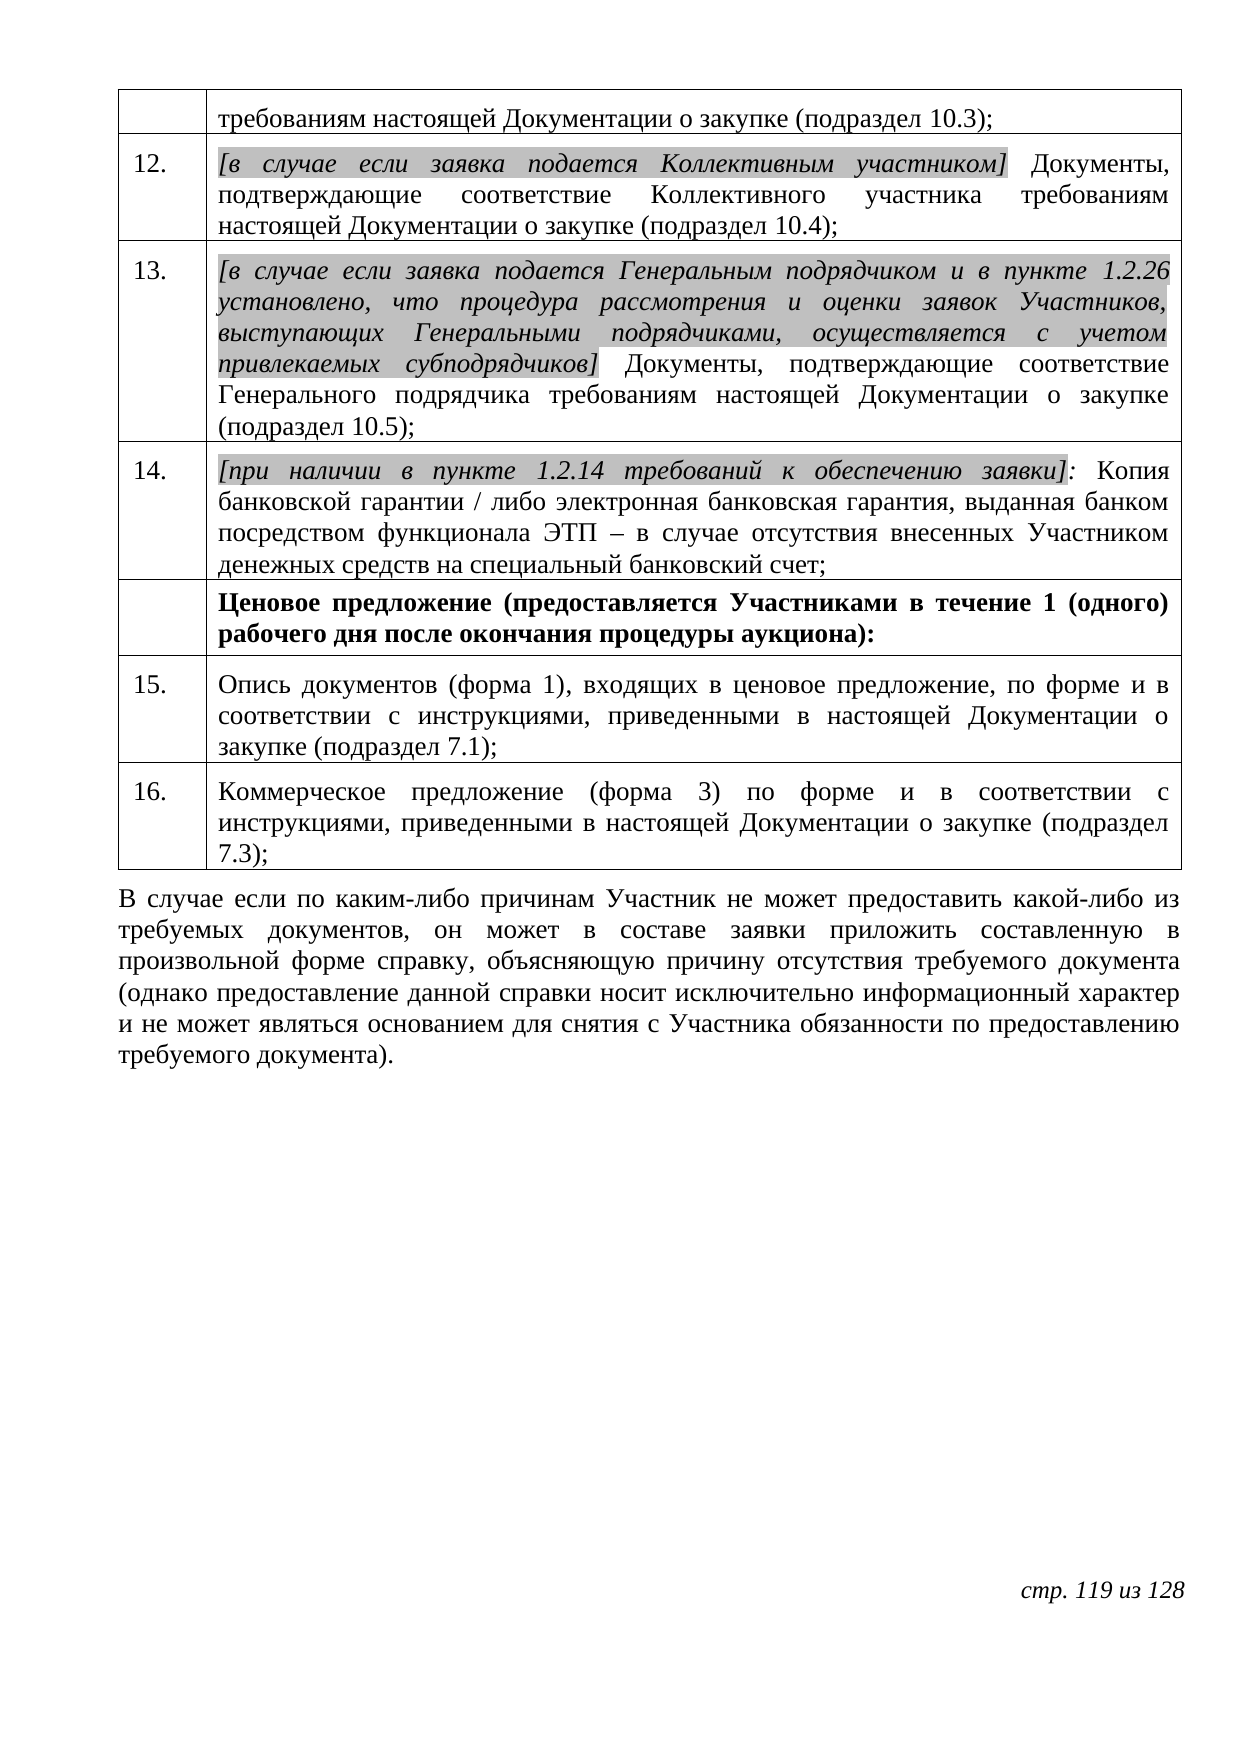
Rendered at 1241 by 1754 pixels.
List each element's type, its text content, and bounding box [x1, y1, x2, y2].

table_cell [при наличии в пункте 1.2.14 требований к обеспечению заявки]: Копия банковской гарантии / либо электронная банковская гарантия, выданная банком посредством функционала ЭТП – в случае отсутствия внесенных Участником денежных средств на специальный банковский счет; [207, 442, 1181, 579]
table_cell [119, 580, 206, 655]
table_cell [119, 656, 206, 762]
table_cell Коммерческое предложение (форма 3) по форме и в соответствии с инструкциями, приведенными в настоящей Документации о закупке (подраздел 7.3); [207, 763, 1181, 869]
table_cell [119, 90, 206, 133]
table_cell [в случае если заявка подается Коллективным участником] Документы, подтверждающие соответствие Коллективного участника требованиям настоящей Документации о закупке (подраздел 10.4); [207, 134, 1181, 240]
table_cell [119, 241, 206, 441]
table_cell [207, 90, 1181, 133]
list В случае если по каким-либо причинам Участник не может предоставить какой-либо из требуемых документов, он может в составе заявки приложить составленную в произвольной форме справку, объясняющую причину отсутствия требуемого документа (однако предоставление данной справки носит исключительно информационный характер и не может являться основанием для снятия с Участника обязанности по предоставлению требуемого документа). [118, 882, 1181, 1069]
table_cell [119, 442, 206, 579]
table_cell [в случае если заявка подается Генеральным подрядчиком и в пункте 1.2.26 установлено, что процедура рассмотрения и оценки заявок Участников, выступающих Генеральными подрядчиками, осуществляется с учетом привлекаемых субподрядчиков] Документы, подтверждающие соответствие Генерального подрядчика требованиям настоящей Документации о закупке (подраздел 10.5); [207, 241, 1181, 441]
table_cell Ценовое предложение (предоставляется Участниками в течение 1 (одного) рабочего дня после окончания процедуры аукциона): [207, 580, 1181, 655]
table_cell [119, 134, 206, 240]
table_cell Опись документов (форма 1), входящих в ценовое предложение, по форме и в соответствии с инструкциями, приведенными в настоящей Документации о закупке (подраздел 7.1); [207, 656, 1181, 762]
table_cell [119, 763, 206, 869]
